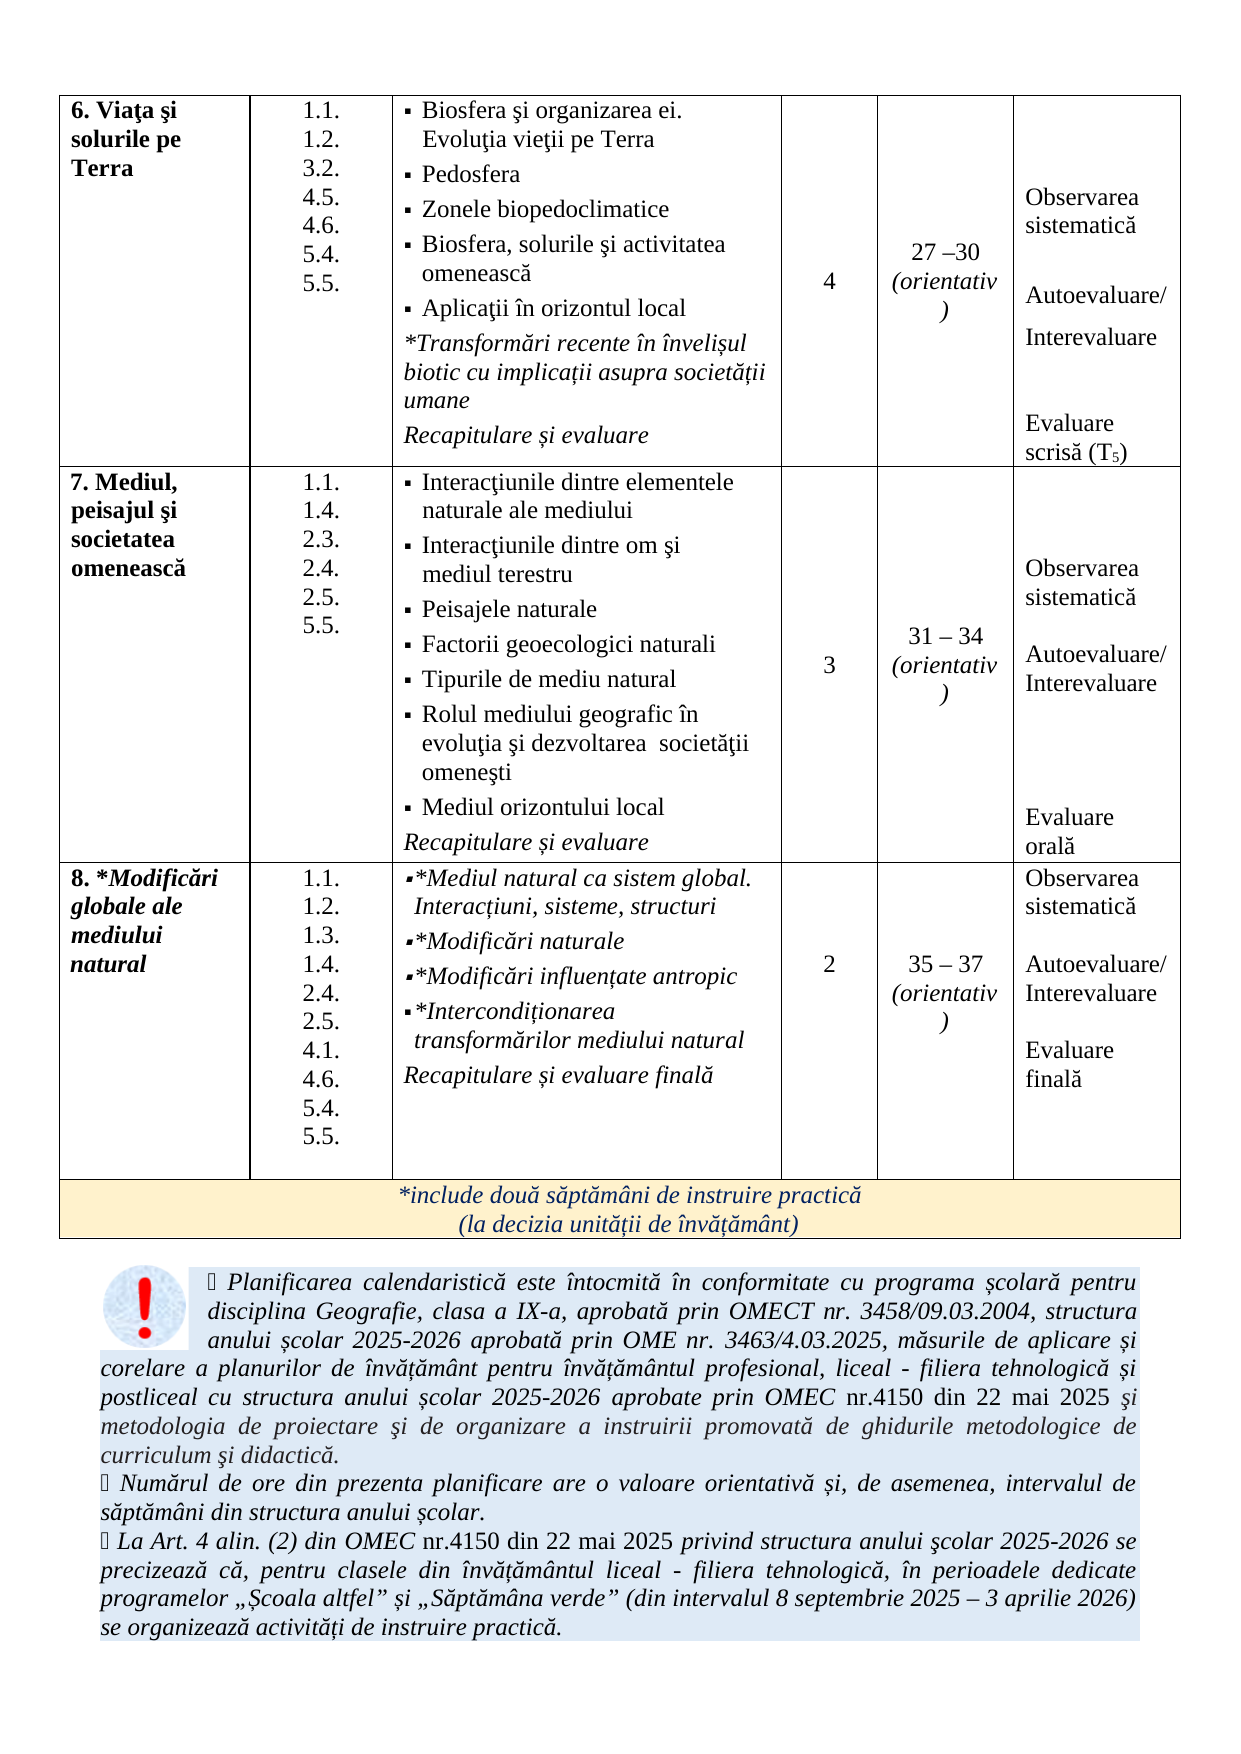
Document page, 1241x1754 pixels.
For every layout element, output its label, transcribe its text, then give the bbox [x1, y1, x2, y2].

table_cell Observarea sistematică Autoevaluare/ Interevaluare Evaluare scrisă (T5) [1014, 96, 1180, 466]
table_cell Biosfera şi organizarea ei. Evoluţia vieţii pe Terra Pedosfera Zonele biopedoclimatice Biosfera, solurile şi activitatea omenească Aplicaţii în orizontul local *Transformări recente în învelișul biotic cu implicații asupra societății umane Recapitulare și evaluare [393, 96, 781, 466]
table_cell 2 [782, 863, 877, 1179]
table_cell 1.1. 1.2. 3.2. 4.5. 4.6. 5.4. 5.5. [251, 96, 392, 466]
table_cell 8. *Modificări globale ale mediului natural [60, 863, 249, 1179]
table_cell Observarea sistematică Autoevaluare/ Interevaluare Evaluare finală [1014, 863, 1180, 1179]
table_cell 4 [782, 96, 877, 466]
picture [100, 1260, 189, 1350]
table_cell 7. Mediul, peisajul şi societatea omenească [60, 467, 249, 862]
table_cell 35 – 37 (orientativ) [878, 863, 1013, 1179]
table_cell 1.1. 1.2. 1.3. 1.4. 2.4. 2.5. 4.1. 4.6. 5.4. 5.5. [251, 863, 392, 1179]
table_cell 27 –30 (orientativ) [878, 96, 1013, 466]
table_cell Observarea sistematică Autoevaluare/ Interevaluare Evaluare orală [1014, 467, 1180, 862]
table_cell *Mediul natural ca sistem global. Interacțiuni, sisteme, structuri *Modificări naturale *Modificări influențate antropic *Intercondiționarea transformărilor mediului natural Recapitulare și evaluare finală [393, 863, 781, 1179]
table_cell 1.1. 1.4. 2.3. 2.4. 2.5. 5.5. [251, 467, 392, 862]
table_cell 6. Viaţa şi solurile pe Terra [60, 96, 249, 466]
table_cell *include două săptămâni de instruire practică (la decizia unității de învățământ) [60, 1180, 1180, 1237]
text Planificarea calendaristică este întocmită în conformitate cu programa școlară pentru disciplina Geografie, clasa a IX-a, aprobată prin OMECT nr. 3458/09.03.2004, structura anului școlar 2025-2026 aprobată prin OME nr. 3463/4.03.2025, măsurile de aplicare și corelare a planurilor de învățământ pentru învățământul profesional, liceal - filiera tehnologică și postliceal cu structura anului școlar 2025-2026 aprobate prin OMEC nr.4150 din 22 mai 2025 şi metodologia de proiectare şi de organizare a instruirii promovată de ghidurile metodologice de curriculum şi didactică. [100, 1267, 1140, 1468]
table_cell 31 – 34 (orientativ) [878, 467, 1013, 862]
text La Art. 4 alin. (2) din OMEC nr.4150 din 22 mai 2025 privind structura anului şcolar 2025-2026 se precizează că, pentru clasele din învățământul liceal - filiera tehnologică, în perioadele dedicate programelor „Școala altfel” și „Săptămâna verde” (din intervalul 8 septembrie 2025 – 3 aprilie 2026) se organizează activități de instruire practică. [100, 1526, 1140, 1641]
table_cell 3 [782, 467, 877, 862]
text Numărul de ore din prezenta planificare are o valoare orientativă și, de asemenea, intervalul de săptămâni din structura anului școlar. [100, 1468, 1140, 1526]
table_cell Interacţiunile dintre elementele naturale ale mediului Interacţiunile dintre om şi mediul terestru Peisajele naturale Factorii geoecologici naturali Tipurile de mediu natural Rolul mediului geografic în evoluţia şi dezvoltarea societăţii omeneşti Mediul orizontului local Recapitulare și evaluare [393, 467, 781, 862]
